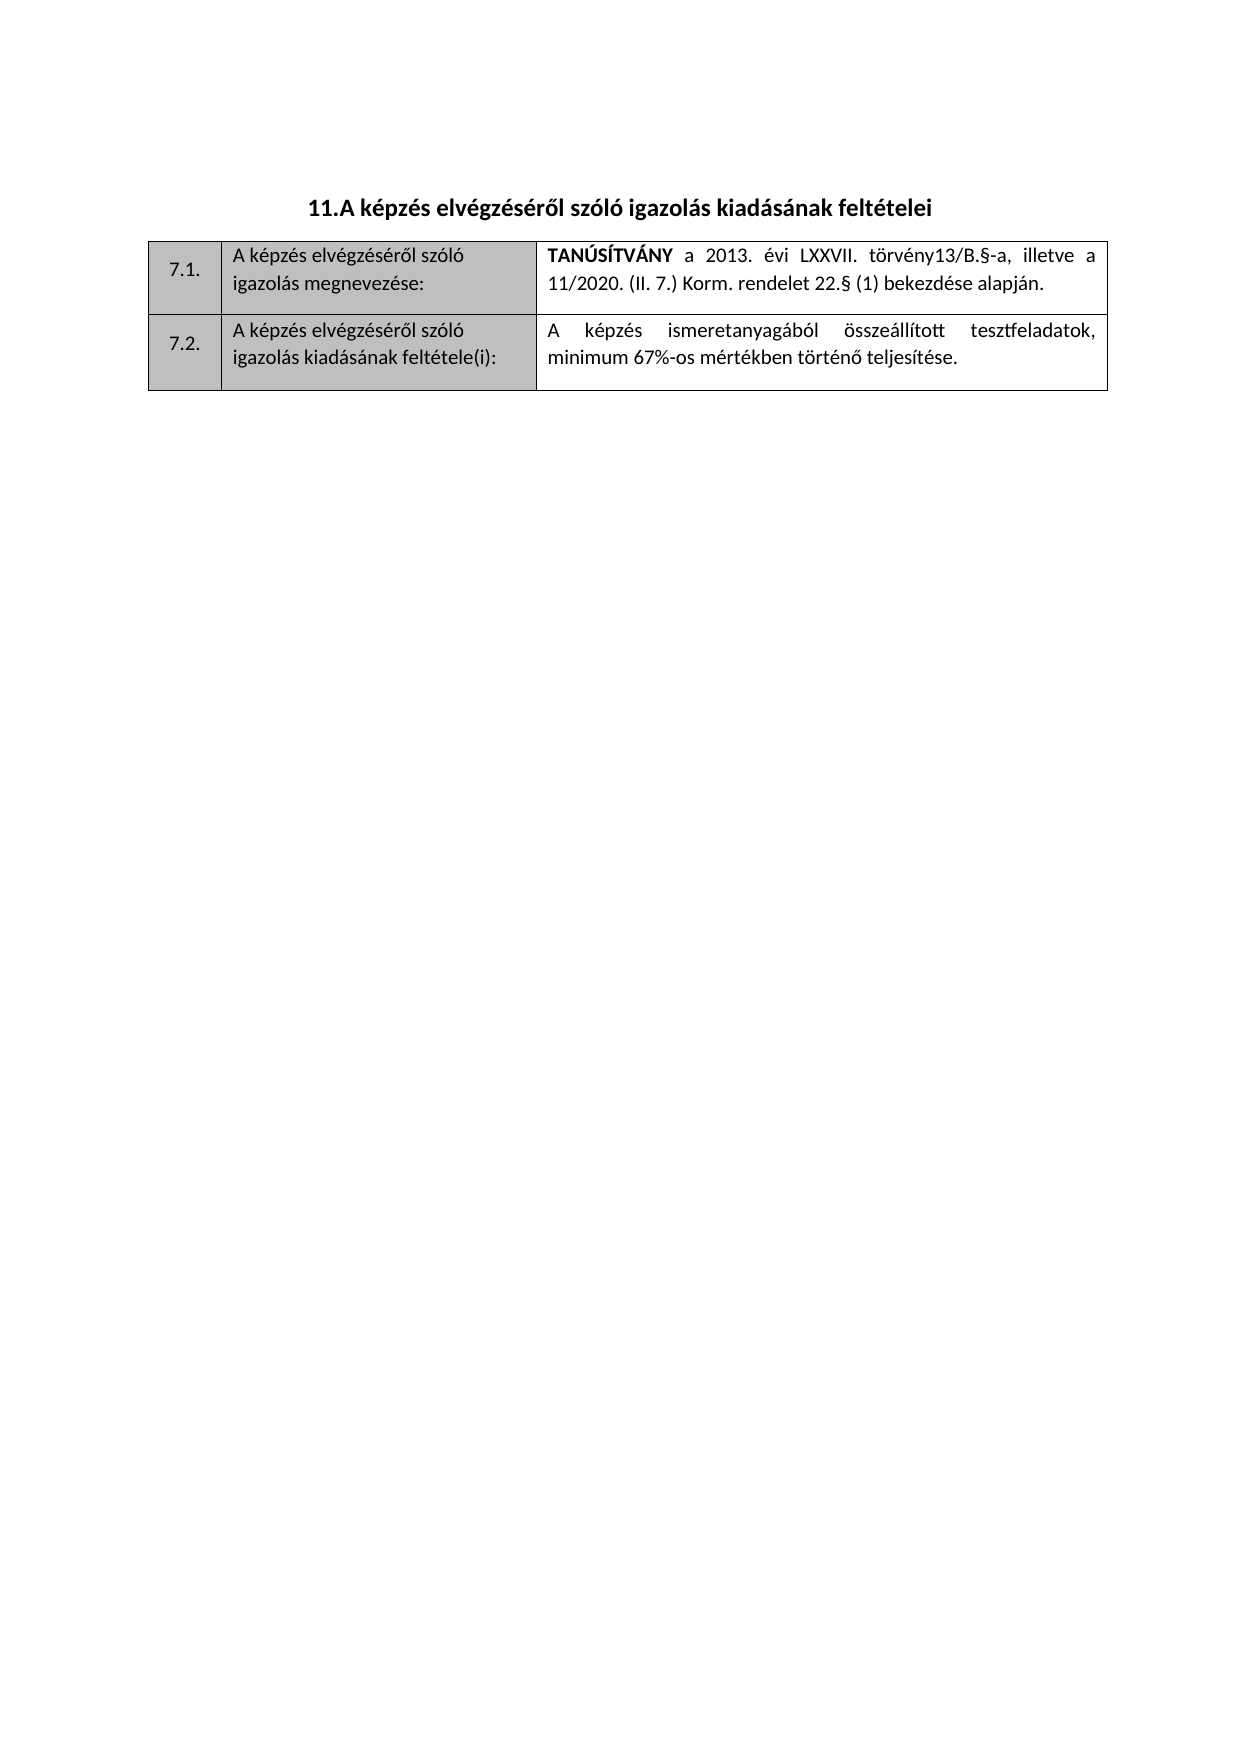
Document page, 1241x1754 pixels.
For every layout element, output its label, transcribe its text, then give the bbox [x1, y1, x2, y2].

table_header A képzés elvégzéséről szóló igazolás megnevezése: [222, 242, 536, 314]
table_cell A képzés elvégzéséről szóló igazolás kiadásának feltétele(i): [222, 315, 536, 390]
text 11.A képzés elvégzéséről szóló igazolás kiadásának feltételei [148, 192, 1093, 222]
table_cell A képzés ismeretanyagából összeállított tesztfeladatok, minimum 67%-os mértékben történő teljesítése. [537, 315, 1107, 390]
table_header TANÚSÍTVÁNY a 2013. évi LXXVII. törvény13/B.§-a, illetve a 11/2020. (II. 7.) Korm. rendelet 22.§ (1) bekezdése alapján. [537, 242, 1107, 314]
table_header 7.1. [149, 242, 221, 314]
table_cell 7.2. [149, 315, 221, 390]
